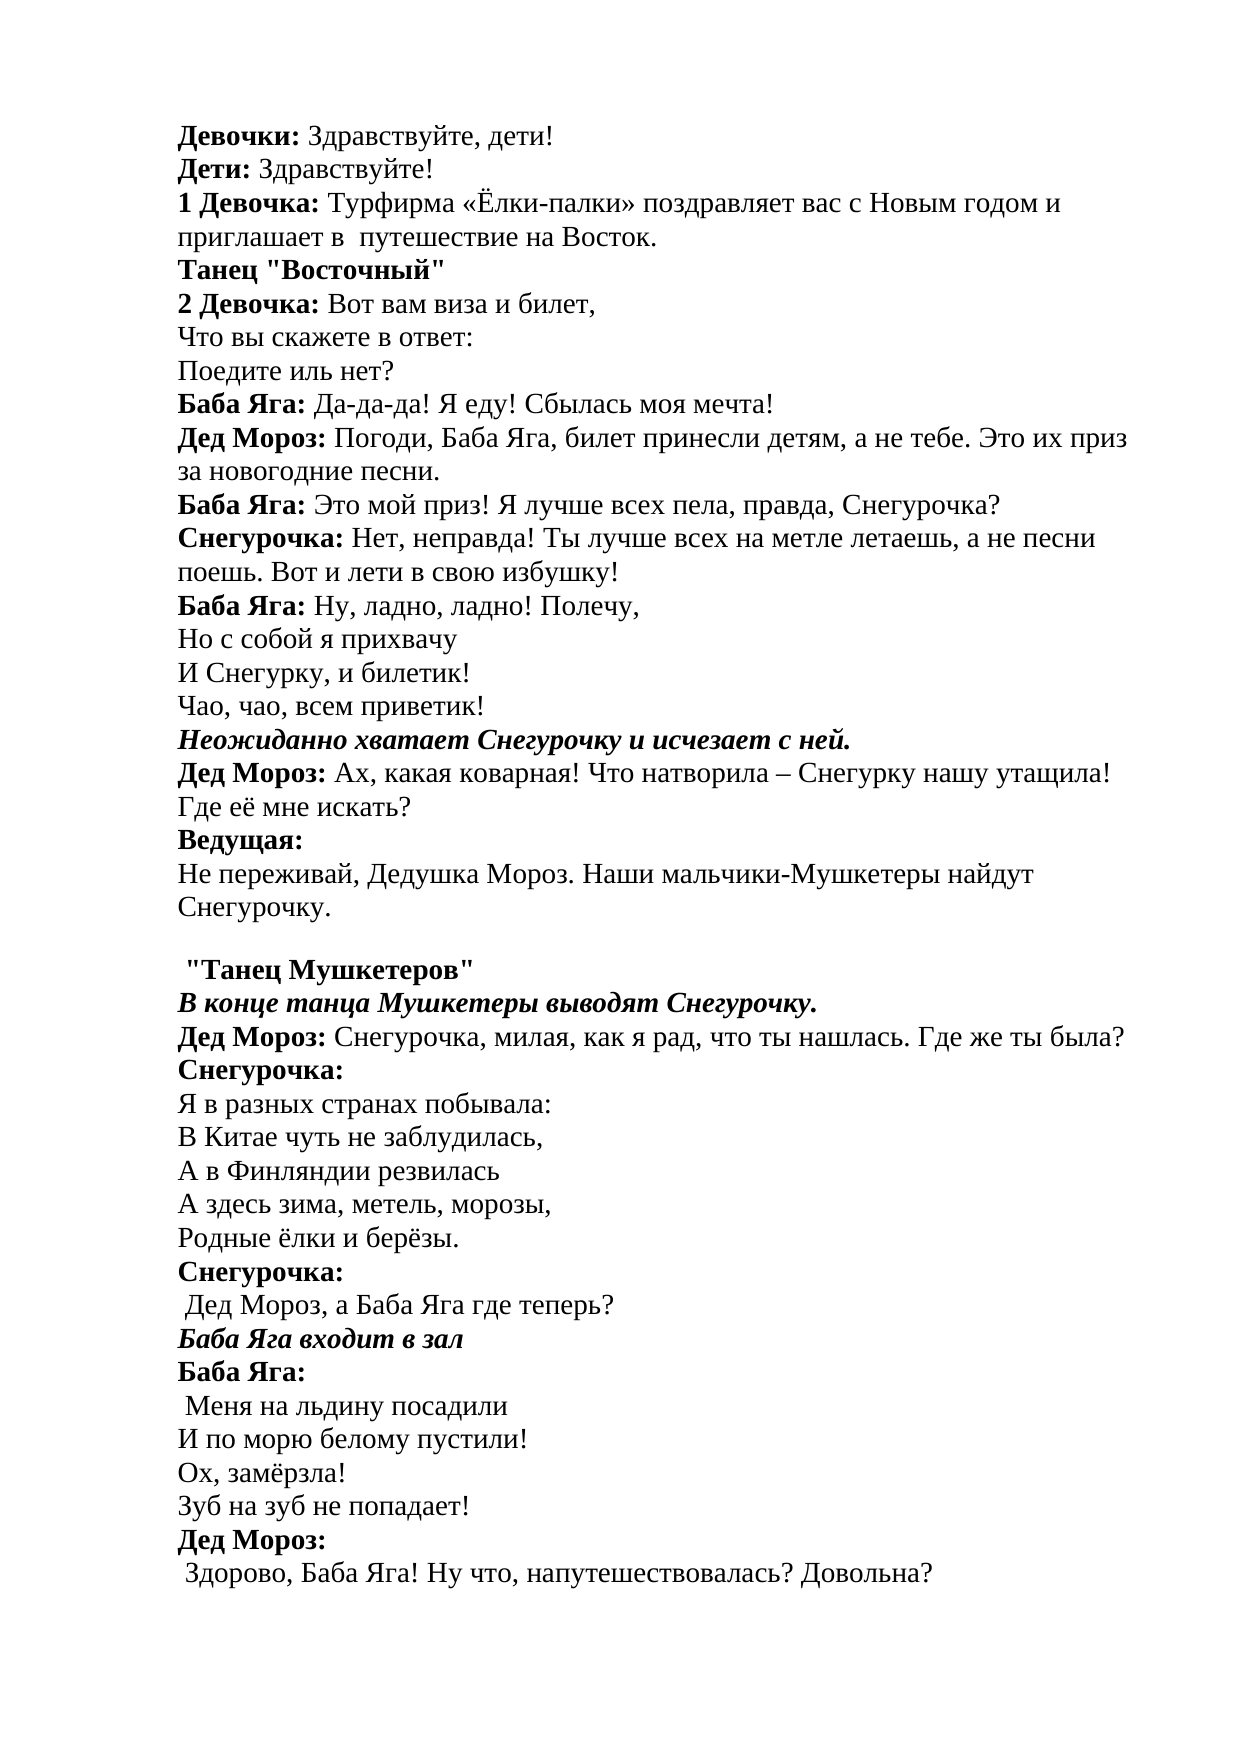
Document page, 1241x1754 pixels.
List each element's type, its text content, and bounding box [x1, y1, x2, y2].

text А в Финляндии резвилась [177, 1153, 1152, 1187]
text Снегурочка: [177, 1052, 1152, 1086]
text Ведущая: [177, 822, 1152, 856]
text Танец "Восточный" [177, 252, 1152, 286]
text Дети: Здравствуйте! [177, 152, 1152, 185]
text Дед Мороз: Погоди, Баба Яга, билет принесли детям, а не тебе. Это их приз за новогодние песни. [177, 420, 1152, 487]
text Здорово, Баба Яга! Ну что, напутешествовалась? Довольна? [177, 1556, 1152, 1589]
text Баба Яга: Это мой приз! Я лучше всех пела, правда, Снегурочка? [177, 487, 1152, 521]
text Снегурочка: [177, 1254, 1152, 1287]
text Но с собой я прихвачу [177, 621, 1152, 655]
text А здесь зима, метель, морозы, [177, 1187, 1152, 1220]
text 2 Девочка: Вот вам виза и билет, [177, 286, 1152, 319]
text Дед Мороз: Ах, какая коварная! Что натворила – Снегурку нашу утащила! Где её мне искать? [177, 755, 1152, 822]
text Что вы скажете в ответ: [177, 319, 1152, 353]
text Родные ёлки и берёзы. [177, 1220, 1152, 1254]
text В конце танца Мушкетеры выводят Снегурочку. [177, 985, 1152, 1019]
text Зуб на зуб не попадает! [177, 1488, 1152, 1522]
text В Китае чуть не заблудилась, [177, 1119, 1152, 1153]
text Дед Мороз: [177, 1522, 1152, 1556]
text Меня на льдину посадили [177, 1388, 1152, 1421]
text Поедите иль нет? [177, 353, 1152, 386]
text Снегурочка: Нет, неправда! Ты лучше всех на метле летаешь, а не песни поешь. Вот и лети в свою избушку! [177, 521, 1152, 588]
text "Танец Мушкетеров" [177, 952, 1152, 985]
text Баба Яга входит в зал [177, 1321, 1152, 1354]
text Дед Мороз, а Баба Яга где теперь? [177, 1287, 1152, 1321]
text Чао, чао, всем приветик! [177, 688, 1152, 722]
text Я в разных странах побывала: [177, 1086, 1152, 1119]
text И по морю белому пустили! [177, 1421, 1152, 1455]
text И Снегурку, и билетик! [177, 655, 1152, 688]
text Не переживай, Дедушка Мороз. Наши мальчики-Мушкетеры найдут Снегурочку. [177, 856, 1152, 923]
text Ох, замёрзла! [177, 1455, 1152, 1488]
text Баба Яга: Да-да-да! Я еду! Сбылась моя мечта! [177, 386, 1152, 420]
text 1 Девочка: Турфирма «Ёлки-палки» поздравляет вас с Новым годом и приглашает в путешествие на Восток. [177, 185, 1152, 252]
text Баба Яга: [177, 1354, 1152, 1388]
text Девочки: Здравствуйте, дети! [177, 118, 1152, 152]
text Баба Яга: Ну, ладно, ладно! Полечу, [177, 588, 1152, 621]
text Неожиданно хватает Снегурочку и исчезает с ней. [177, 722, 1152, 755]
text Дед Мороз: Снегурочка, милая, как я рад, что ты нашлась. Где же ты была? [177, 1019, 1152, 1052]
